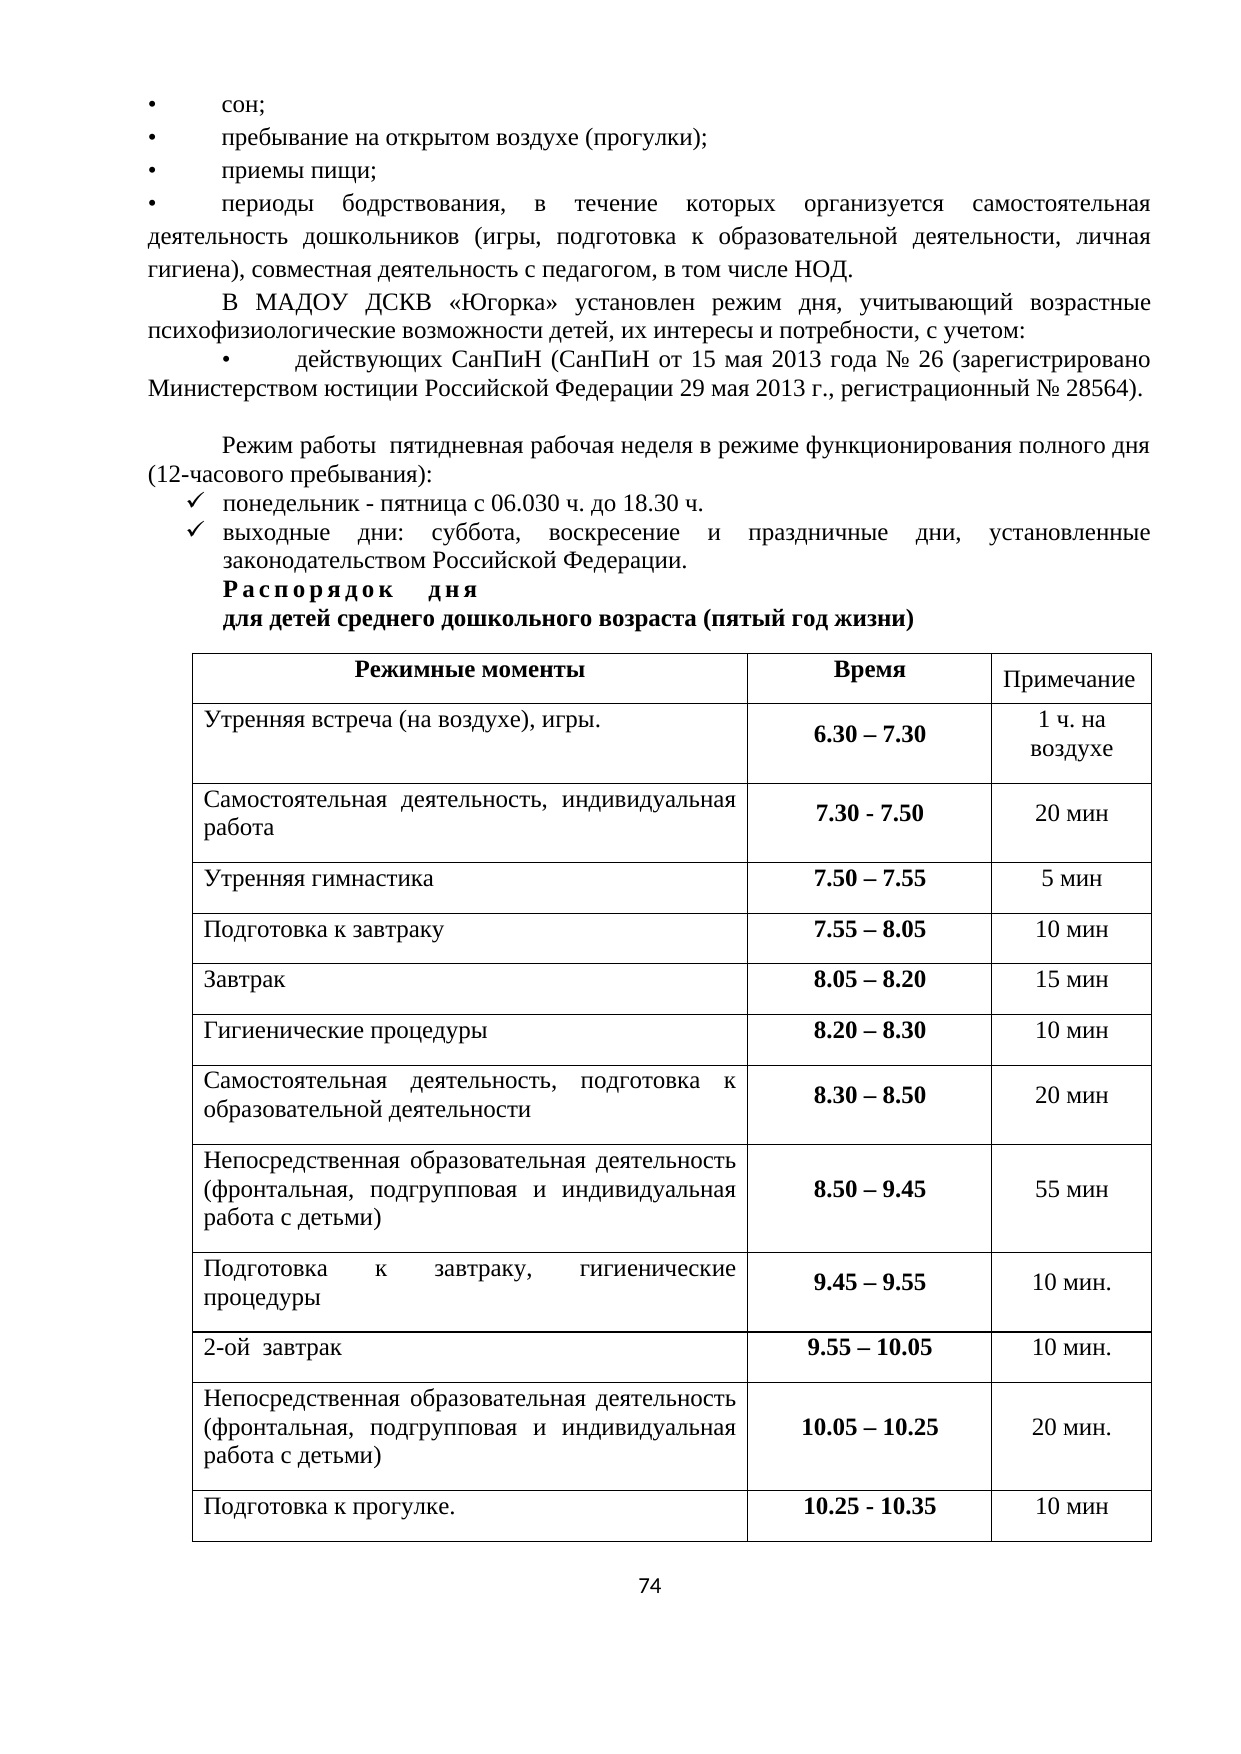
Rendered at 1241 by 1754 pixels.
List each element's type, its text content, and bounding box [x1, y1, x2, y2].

table_cell Гигиенические процедуры [193, 1015, 747, 1064]
table_cell 20 мин [992, 1066, 1151, 1144]
text • сон; [148, 89, 1152, 117]
text • периоды бодрствования, в течение которых организуется самостоятельная деятельность дошкольников (игры, подготовка к образовательной деятельности, личная гигиена), совместная деятельность с педагогом, в том числе НОД. [148, 188, 1152, 282]
list для детей среднего дошкольного возраста (пятый год жизни) [223, 603, 1152, 632]
text • приемы пищи; [148, 155, 1152, 183]
table_cell 1 ч. на воздухе [992, 704, 1151, 783]
table_cell 10 мин [992, 1491, 1151, 1541]
text Режим работы пятидневная рабочая неделя в режиме функционирования полного дня (12-часового пребывания): [148, 431, 1152, 488]
table_cell 15 мин [992, 964, 1151, 1014]
table_cell 2-ой завтрак [193, 1333, 747, 1382]
table_cell 9.45 – 9.55 [748, 1253, 991, 1331]
table_cell 55 мин [992, 1145, 1151, 1252]
table_cell 7.50 – 7.55 [748, 863, 991, 913]
text • действующих СанПиН (СанПиН от 15 мая 2013 года № 26 (зарегистрировано Министерством юстиции Российской Федерации 29 мая 2013 г., регистрационный № 28564). [148, 344, 1152, 402]
table_cell 10 мин. [992, 1333, 1151, 1382]
table_cell 7.30 - 7.50 [748, 784, 991, 862]
table_cell 10 мин [992, 1015, 1151, 1064]
table_cell 10 мин. [992, 1253, 1151, 1331]
table_cell 20 мин [992, 784, 1151, 862]
table_cell Завтрак [193, 964, 747, 1014]
list понедельник - пятница с 06.030 ч. до 18.30 ч. [185, 488, 1152, 517]
table_cell Подготовка к завтраку, гигиенические процедуры [193, 1253, 747, 1331]
text В МАДОУ ДСКВ «Югорка» установлен режим дня, учитывающий возрастные психофизиологические возможности детей, их интересы и потребности, с учетом: [148, 287, 1152, 344]
table_cell Непосредственная образовательная деятельность (фронтальная, подгрупповая и индивидуальная работа с детьми) [193, 1383, 747, 1490]
subtitle Распорядок дня [223, 574, 1152, 603]
table_cell Подготовка к завтраку [193, 914, 747, 963]
table_cell 20 мин. [992, 1383, 1151, 1490]
table_cell 10 мин [992, 914, 1151, 963]
table_cell Утренняя встреча (на воздухе), игры. [193, 704, 747, 783]
table_cell 7.55 – 8.05 [748, 914, 991, 963]
table_cell Самостоятельная деятельность, подготовка к образовательной деятельности [193, 1066, 747, 1144]
table_cell 10.05 – 10.25 [748, 1383, 991, 1490]
table_cell 10.25 - 10.35 [748, 1491, 991, 1541]
table_cell 8.05 – 8.20 [748, 964, 991, 1014]
table_header Время [748, 654, 991, 703]
table_cell Утренняя гимнастика [193, 863, 747, 913]
table_cell Подготовка к прогулке. [193, 1491, 747, 1541]
table_cell 8.30 – 8.50 [748, 1066, 991, 1144]
list выходные дни: суббота, воскресение и праздничные дни, установленные законодательством Российской Федерации. [185, 517, 1152, 574]
table_cell 8.50 – 9.45 [748, 1145, 991, 1252]
text • пребывание на открытом воздухе (прогулки); [148, 122, 1152, 150]
table_cell 6.30 – 7.30 [748, 704, 991, 783]
table_header Режимные моменты [193, 654, 747, 703]
table_cell 5 мин [992, 863, 1151, 913]
table_header Примечание [992, 654, 1151, 703]
table_cell 8.20 – 8.30 [748, 1015, 991, 1064]
table_cell Самостоятельная деятельность, индивидуальная работа [193, 784, 747, 862]
table_cell 9.55 – 10.05 [748, 1333, 991, 1382]
table_cell Непосредственная образовательная деятельность (фронтальная, подгрупповая и индивидуальная работа с детьми) [193, 1145, 747, 1252]
